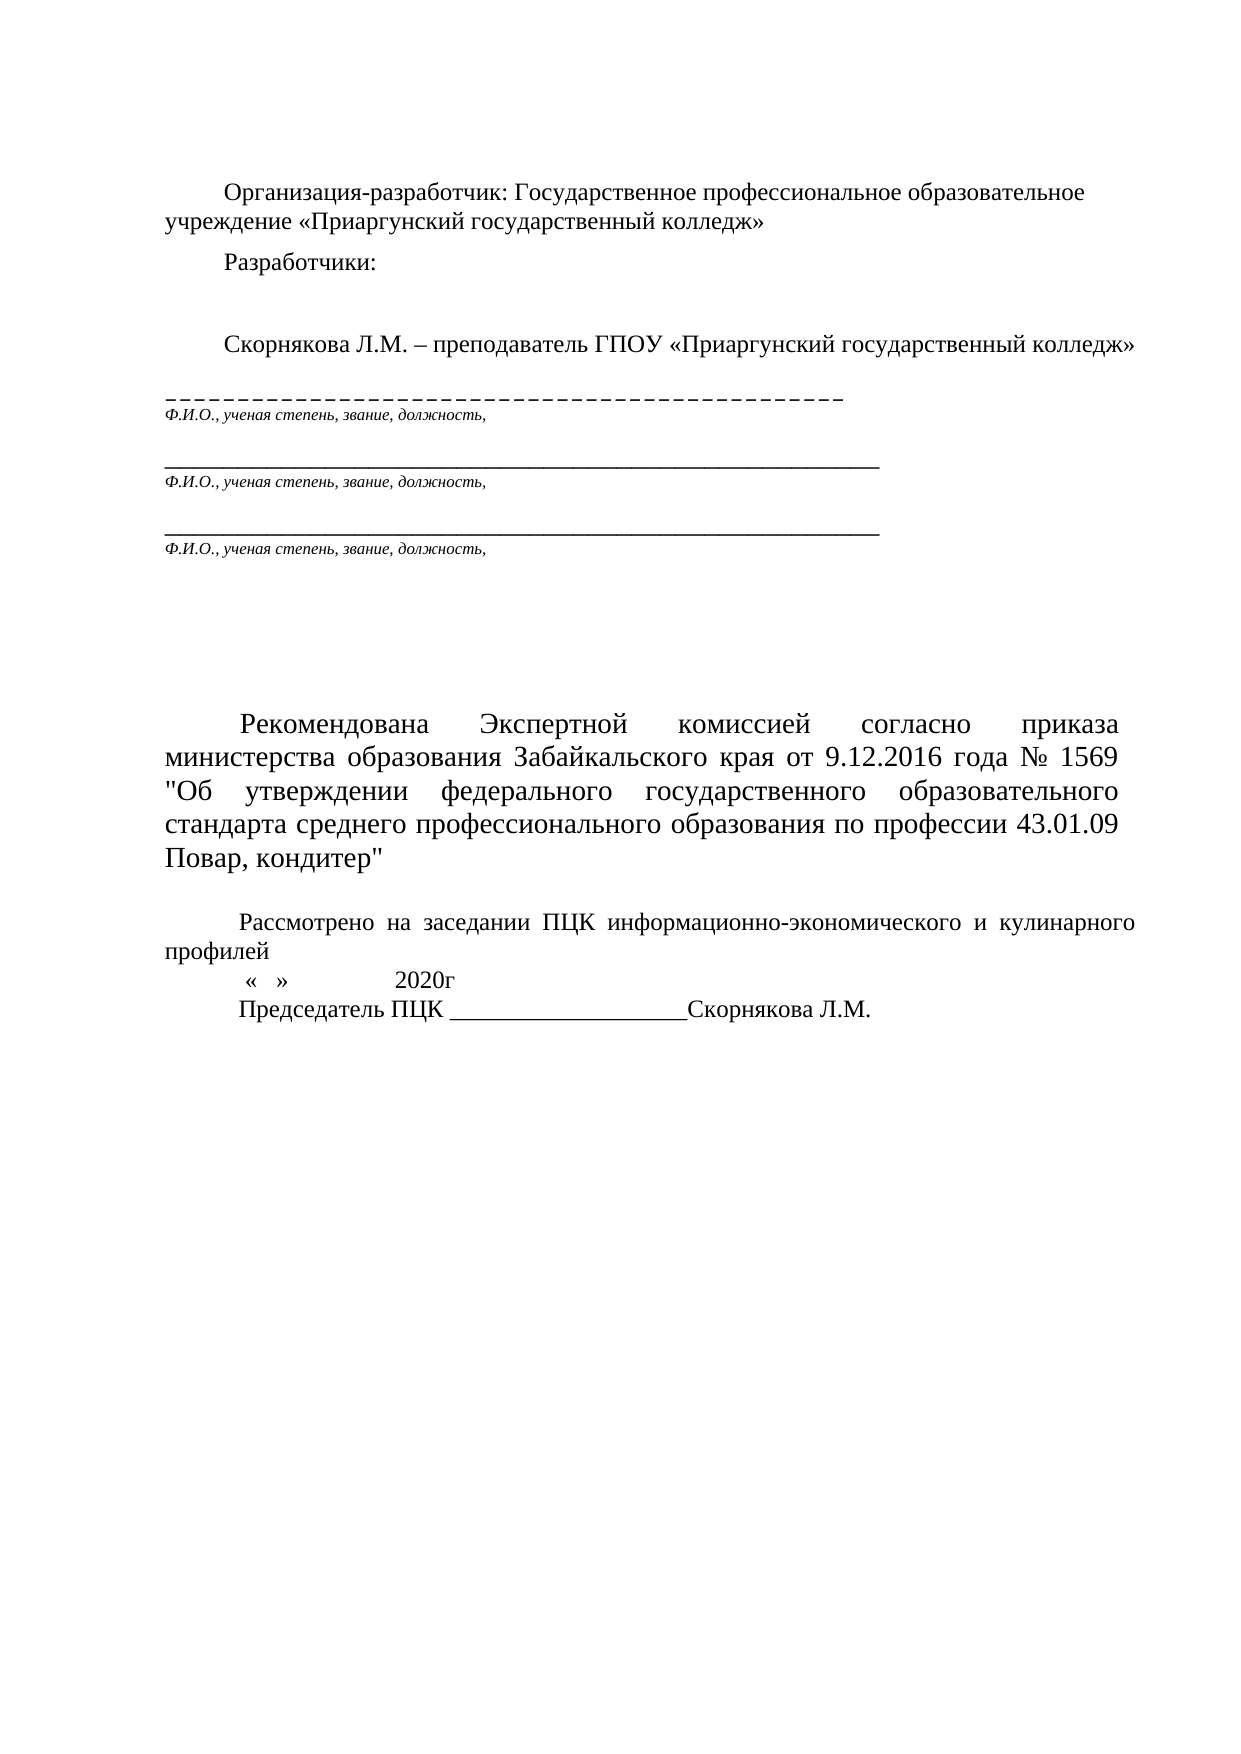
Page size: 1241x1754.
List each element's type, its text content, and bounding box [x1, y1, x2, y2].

text Рекомендована Экспертной комиссией согласно приказа министерства образования Забайкальского края от 9.12.2016 года № 1569 "Об утверждении федерального государственного образовательного стандарта среднего профессионального образования по профессии 43.01.09 Повар, кондитер" [164, 706, 1119, 874]
text Ф.И.О., ученая степень, звание, должность, [164, 404, 1136, 438]
text Рассмотрено на заседании ПЦК информационно-экономического и кулинарного профилей [164, 907, 1136, 965]
text Скорнякова Л.М. – преподаватель ГПОУ «Приаргунский государственный колледж» [164, 329, 1136, 358]
text Организация-разработчик: Государственное профессиональное образовательное учреждение «Приаргунский государственный колледж» [164, 177, 1136, 234]
text « » 2020г [164, 965, 1136, 994]
text _________________________________________________ [164, 505, 1136, 538]
text Ф.И.О., ученая степень, звание, должность, [164, 538, 1136, 572]
text _________________________________________________ [164, 438, 1136, 471]
text Разработчики: [164, 247, 1136, 276]
text _______________________________________________ [164, 371, 1119, 404]
text Председатель ПЦК ___________________Скорнякова Л.М. [164, 994, 1136, 1022]
text Ф.И.О., ученая степень, звание, должность, [164, 471, 1136, 505]
